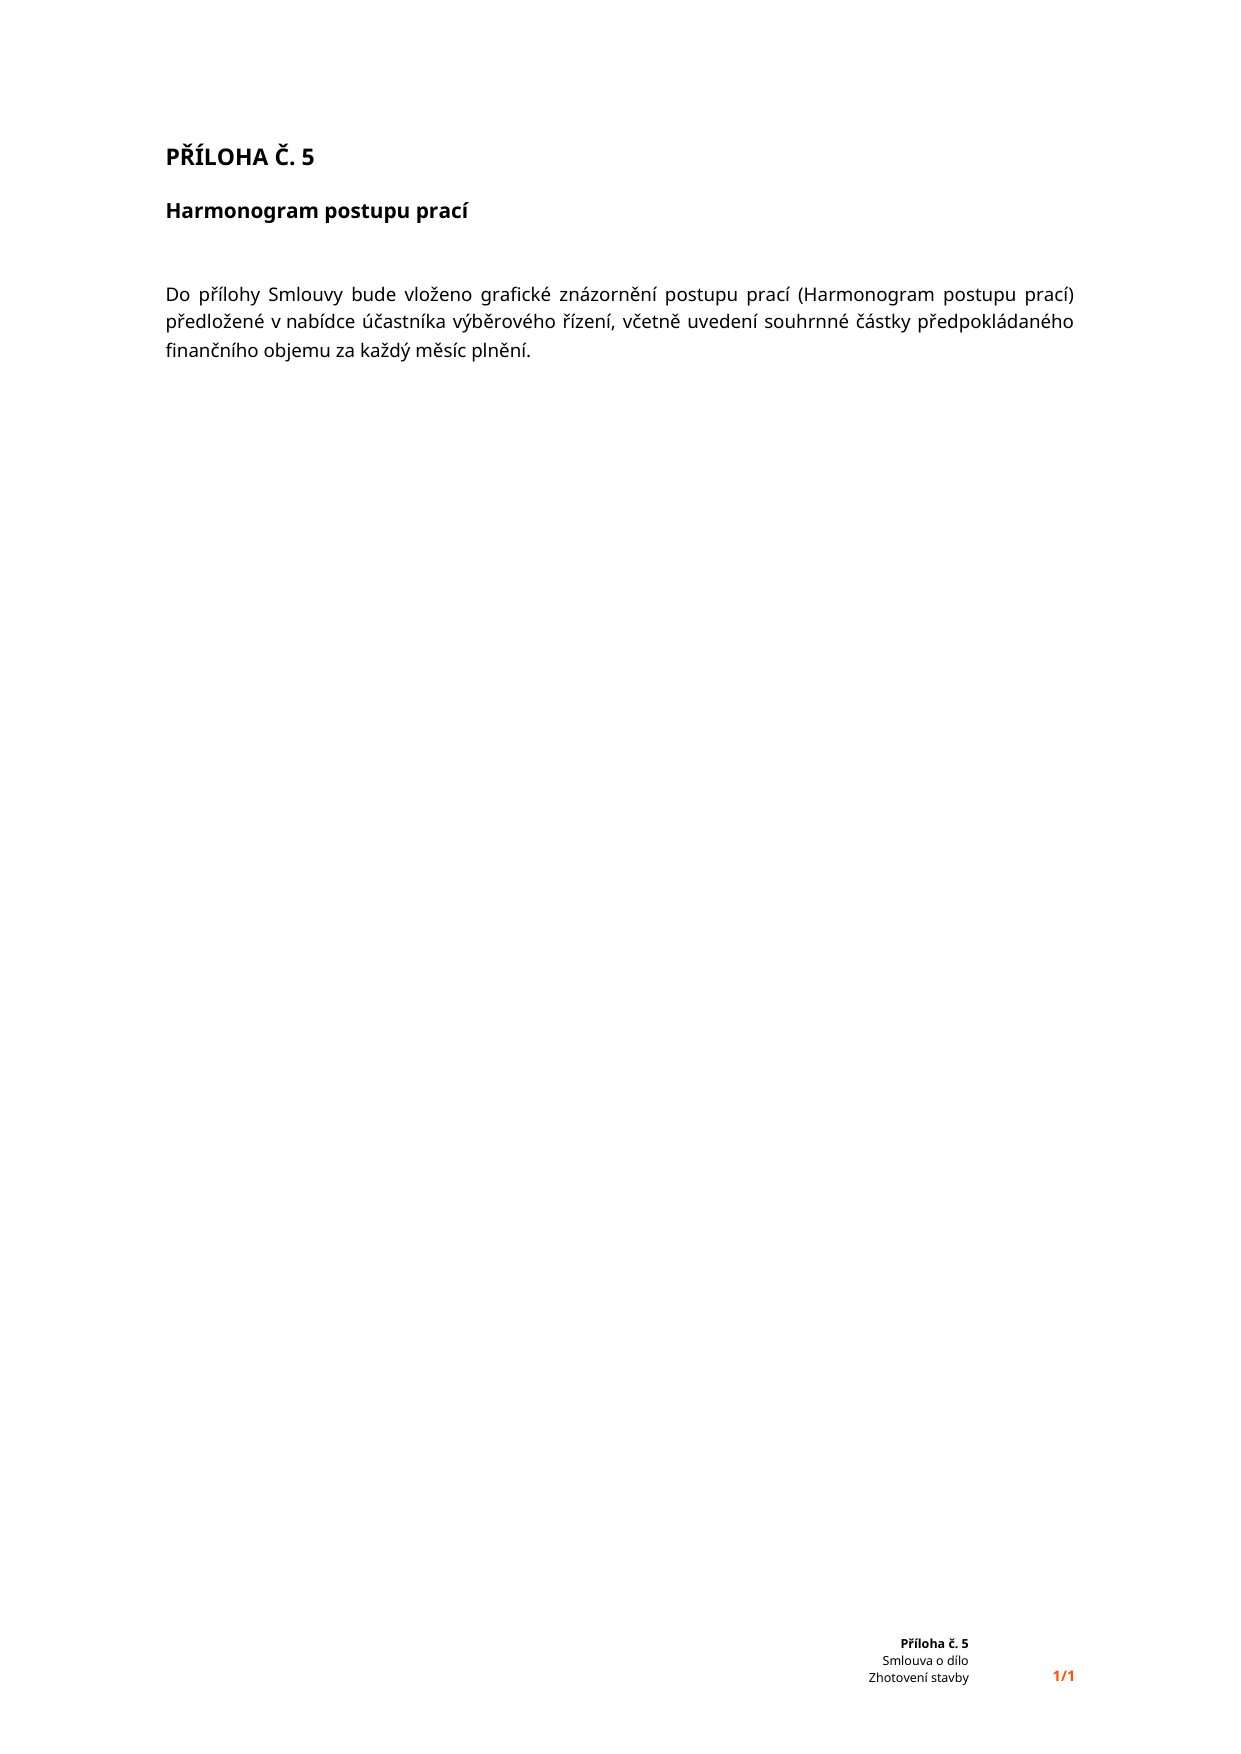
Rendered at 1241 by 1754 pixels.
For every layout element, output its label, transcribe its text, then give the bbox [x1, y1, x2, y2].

text Harmonogram postupu prací [165, 197, 1075, 225]
text Do přílohy Smlouvy bude vloženo grafické znázornění postupu prací (Harmonogram postupu prací) předložené v nabídce účastníka výběrového řízení, včetně uvedení souhrnné částky předpokládaného finančního objemu za každý měsíc plnění. [165, 281, 1075, 362]
text Příloha č. 5 [165, 141, 1075, 173]
